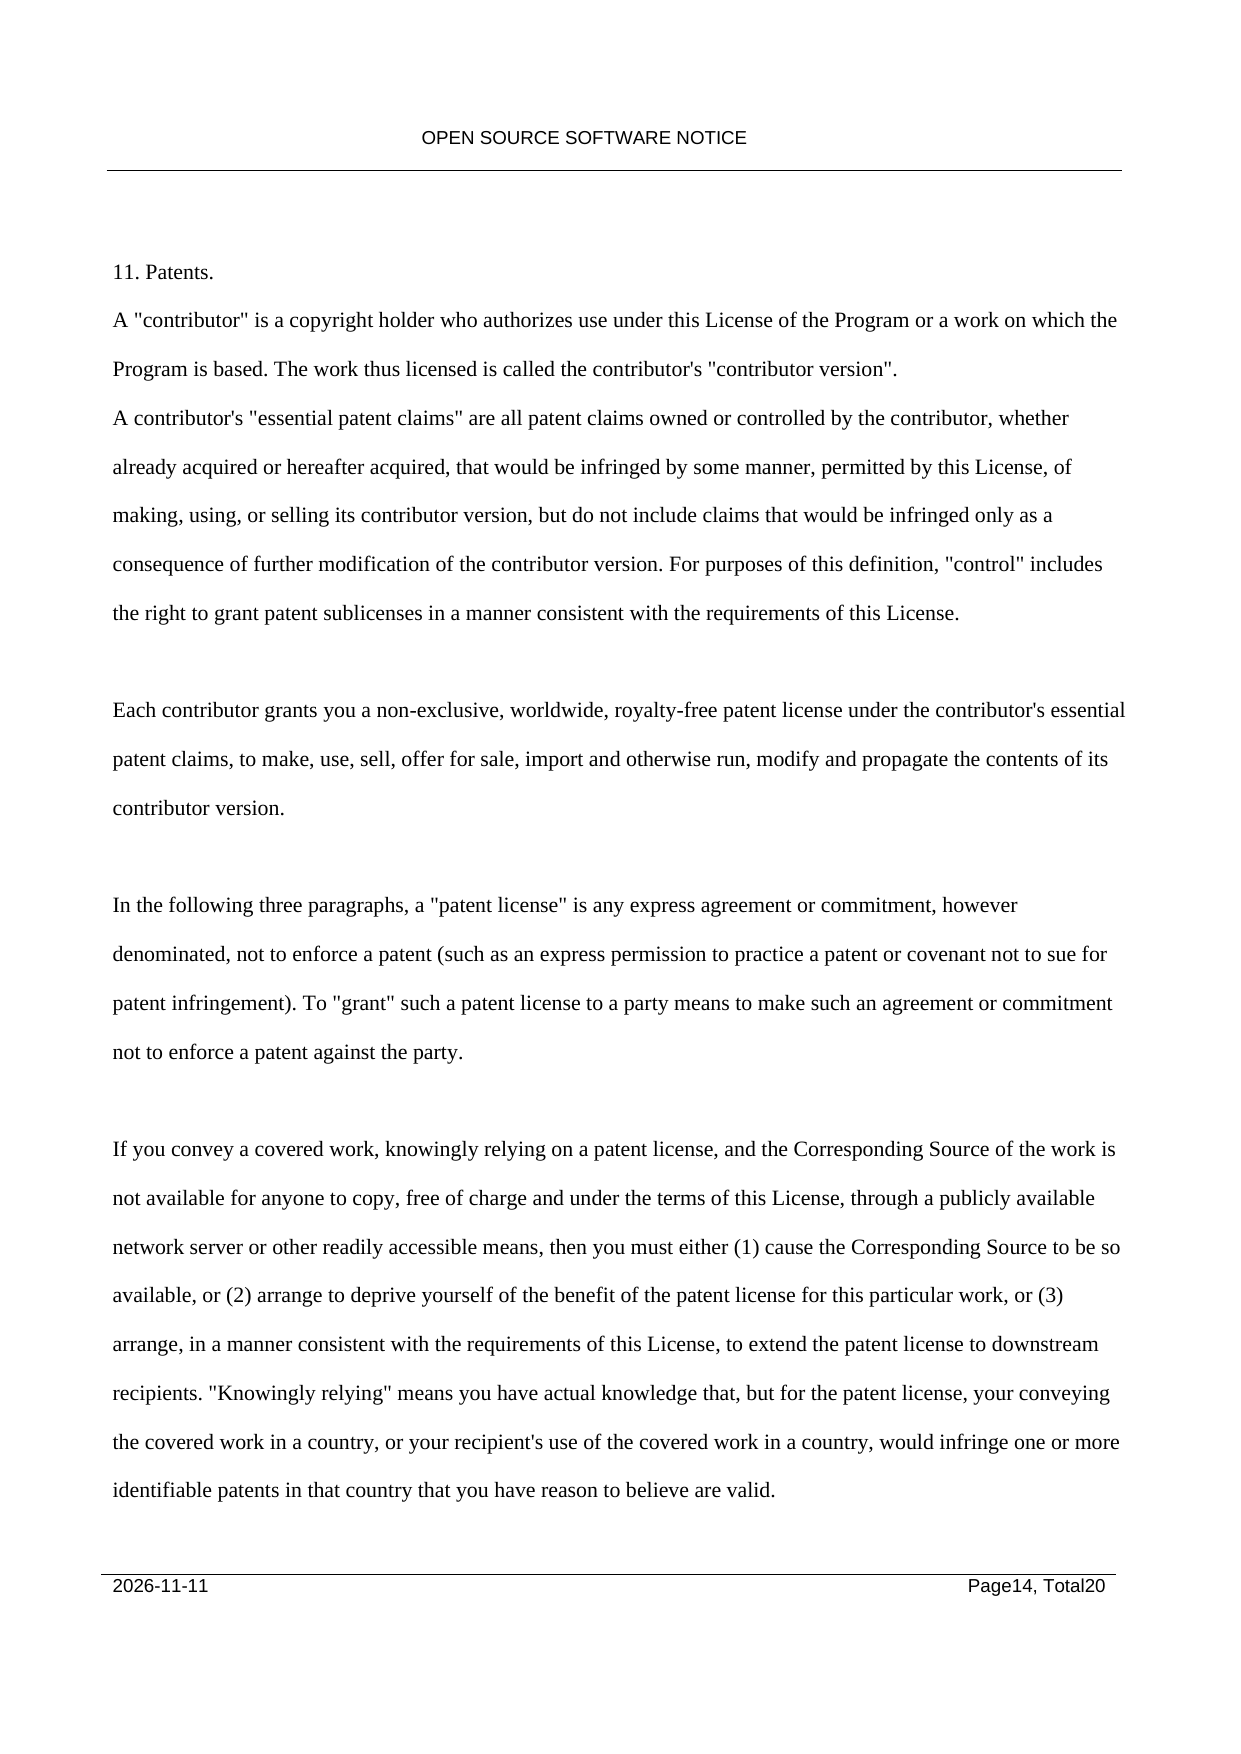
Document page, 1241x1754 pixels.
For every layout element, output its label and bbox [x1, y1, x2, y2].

text [112, 206, 1128, 1506]
